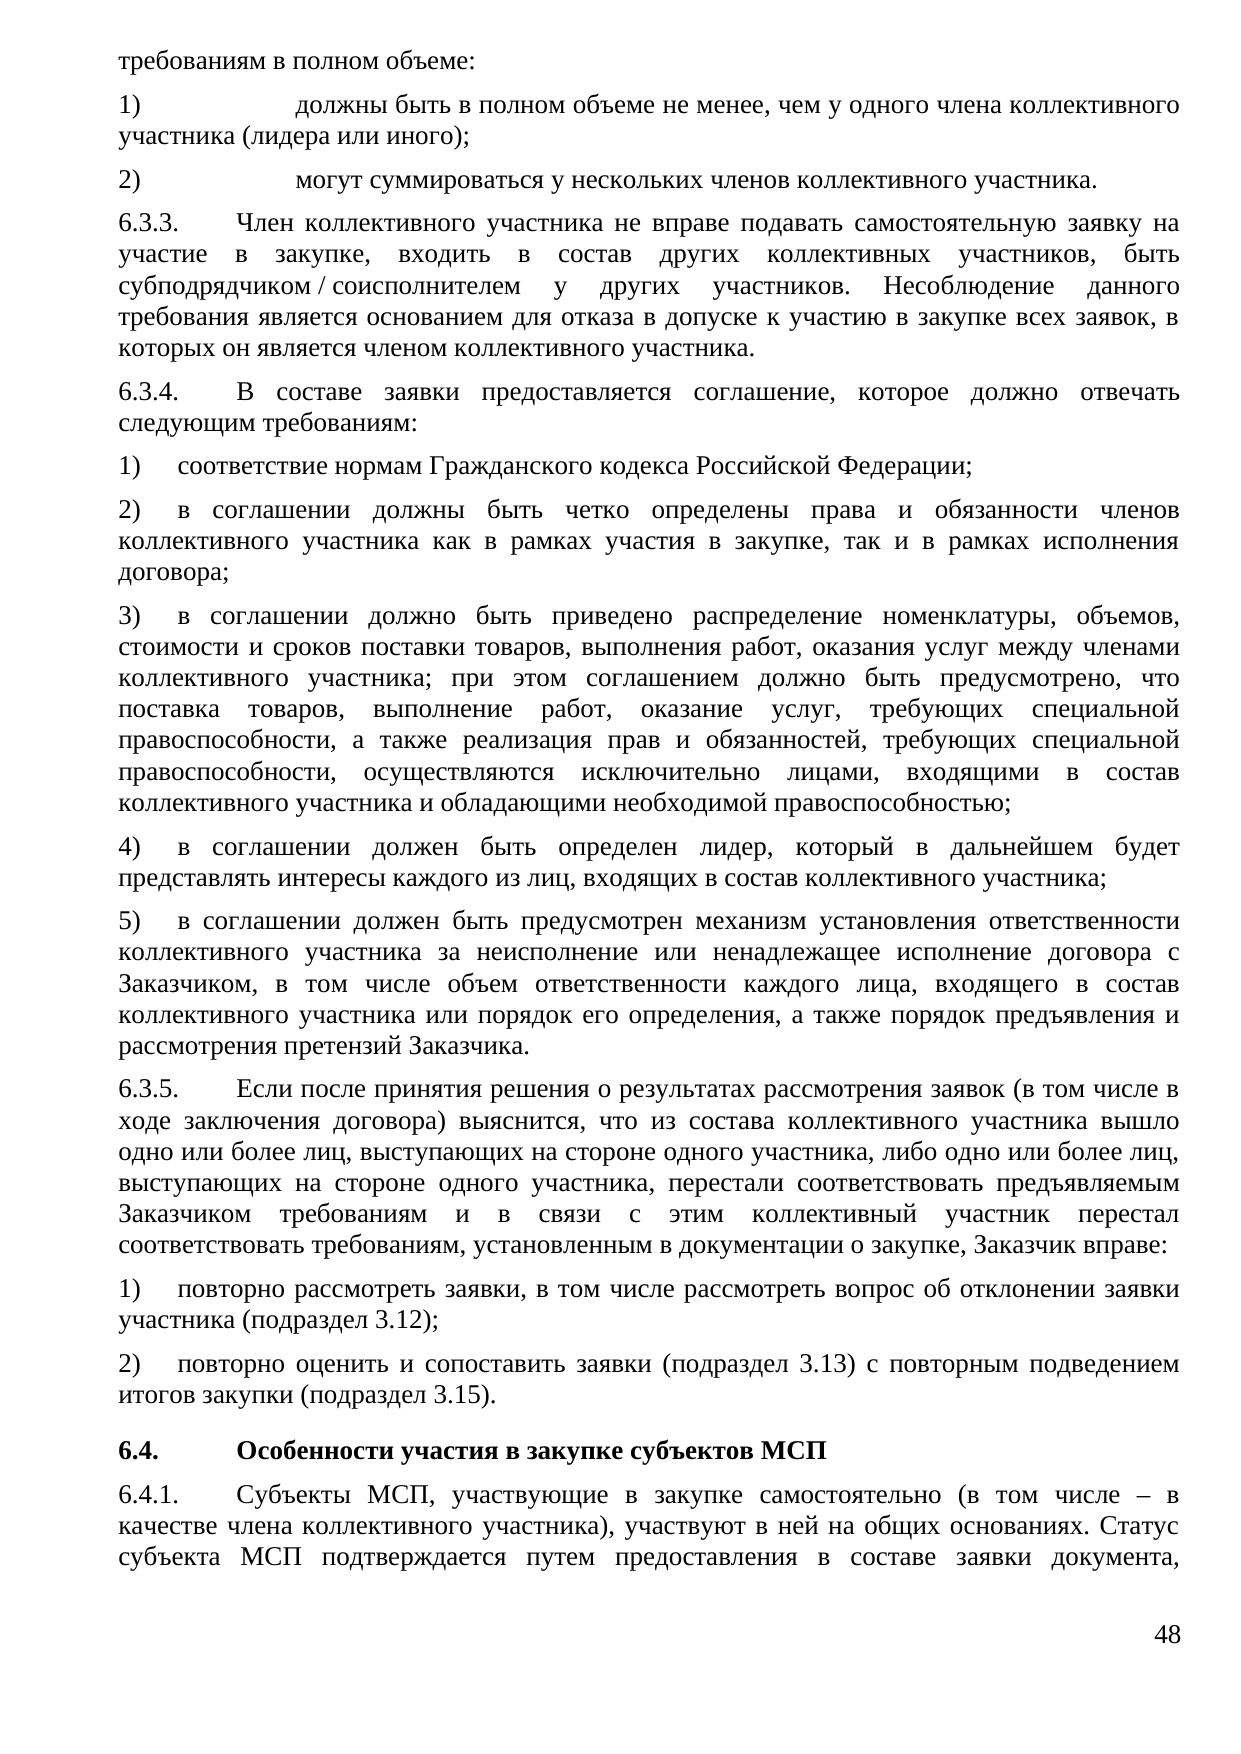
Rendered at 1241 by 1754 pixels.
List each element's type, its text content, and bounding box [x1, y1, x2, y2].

list должны быть в полном объеме не менее, чем у одного члена коллективного участника (лидера или иного); [118, 88, 1181, 150]
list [118, 44, 1181, 76]
text соответствие нормам Гражданского кодекса Российской Федерации; [118, 449, 1181, 481]
text Особенности участия в закупке субъектов МСП [118, 1434, 1181, 1465]
text В составе заявки предоставляется соглашение, которое должно отвечать следующим требованиям: [118, 375, 1181, 437]
text Член коллективного участника не вправе подавать самостоятельную заявку на участие в закупке, входить в состав других коллективных участников, быть субподрядчиком / соисполнителем у других участников. Несоблюдение данного требования является основанием для отказа в допуске к участию в закупке всех заявок, в которых он является членом коллективного участника. [118, 206, 1181, 362]
text в соглашении должны быть четко определены права и обязанности членов коллективного участника как в рамках участия в закупке, так и в рамках исполнения договора; [118, 493, 1181, 587]
list могут суммироваться у нескольких членов коллективного участника. [118, 163, 1181, 194]
text в соглашении должно быть приведено распределение номенклатуры, объемов, стоимости и сроков поставки товаров, выполнения работ, оказания услуг между членами коллективного участника; при этом соглашением должно быть предусмотрено, что поставка товаров, выполнение работ, оказание услуг, требующих специальной правоспособности, а также реализация прав и обязанностей, требующих специальной правоспособности, осуществляются исключительно лицами, входящими в состав коллективного участника и обладающими необходимой правоспособностью; [118, 599, 1181, 817]
text Если после принятия решения о результатах рассмотрения заявок (в том числе в ходе заключения договора) выяснится, что из состава коллективного участника вышло одно или более лиц, выступающих на стороне одного участника, либо одно или более лиц, выступающих на стороне одного участника, перестали соответствовать предъявляемым Заказчиком требованиям и в связи с этим коллективный участник перестал соответствовать требованиям, установленным в документации о закупке, Заказчик вправе: [118, 1073, 1181, 1259]
text в соглашении должен быть предусмотрен механизм установления ответственности коллективного участника за неисполнение или ненадлежащее исполнение договора с Заказчиком, в том числе объем ответственности каждого лица, входящего в состав коллективного участника или порядок его определения, а также порядок предъявления и рассмотрения претензий Заказчика. [118, 904, 1181, 1060]
text повторно оценить и сопоставить заявки (подраздел 3.13) с повторным подведением итогов закупки (подраздел 3.15). [118, 1347, 1181, 1409]
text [118, 1478, 1181, 1571]
text в соглашении должен быть определен лидер, который в дальнейшем будет представлять интересы каждого из лиц, входящих в состав коллективного участника; [118, 829, 1181, 892]
text повторно рассмотреть заявки, в том числе рассмотреть вопрос об отклонении заявки участника (подраздел 3.12); [118, 1272, 1181, 1334]
